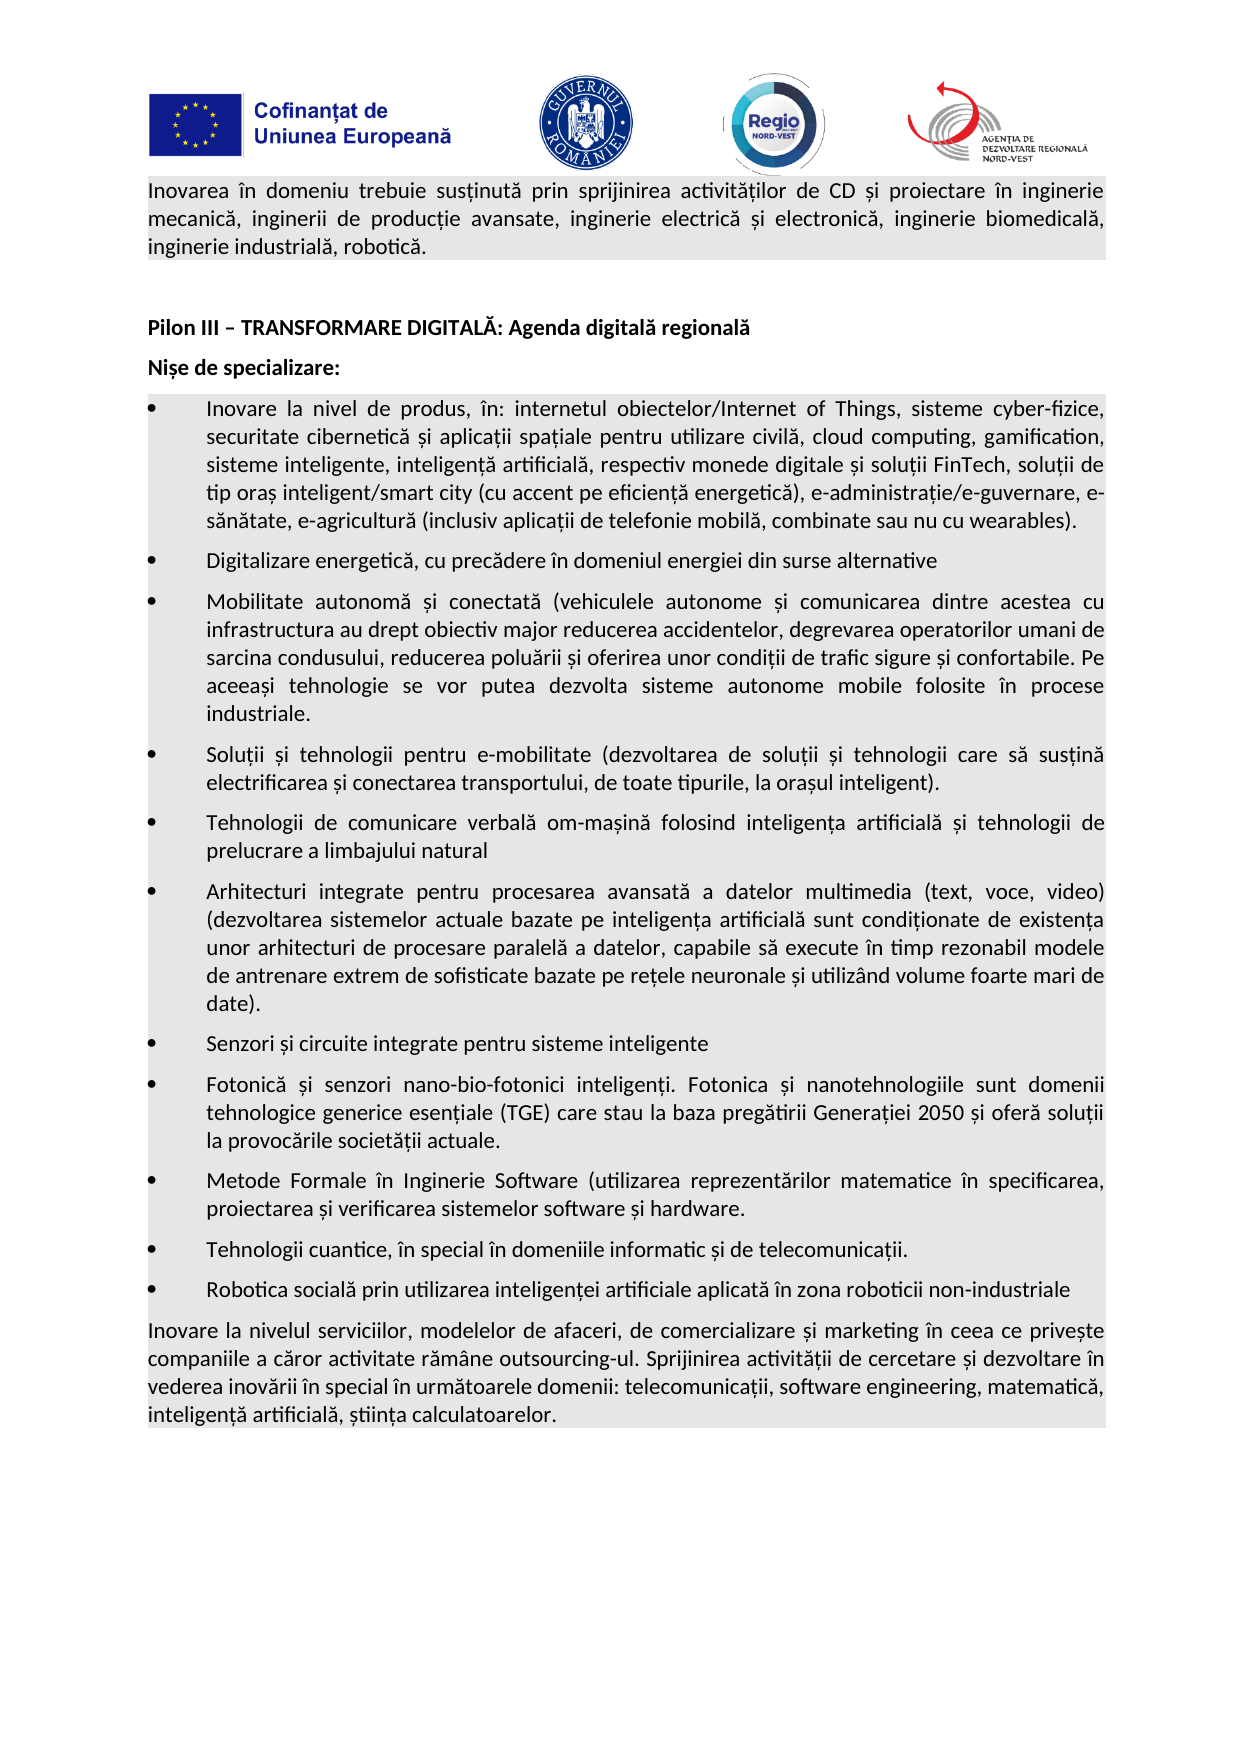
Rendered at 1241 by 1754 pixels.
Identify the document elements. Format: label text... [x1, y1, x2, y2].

list Arhitecturi integrate pentru procesarea avansată a datelor multimedia (text, voce, video) (dezvoltarea sistemelor actuale bazate pe inteligența artificială sunt condiționate de existența unor arhitecturi de procesare paralelă a datelor, capabile să execute în timp rezonabil modele de antrenare extrem de sofisticate bazate pe rețele neuronale și utilizând volume foarte mari de date). [148, 877, 1106, 1017]
list Metode Formale în Inginerie Software (utilizarea reprezentărilor matematice în specificarea, proiectarea și verificarea sistemelor software și hardware. [148, 1167, 1106, 1223]
picture [147, 73, 1088, 176]
list Inovare la nivel de produs, în: internetul obiectelor/Internet of Things, sisteme cyber-fizice, securitate cibernetică și aplicații spațiale pentru utilizare civilă, cloud computing, gamification, sisteme inteligente, inteligență artificială, respectiv monede digitale și soluții FinTech, soluții de tip oraș inteligent/smart city (cu accent pe eficiență energetică), e-administrație/e-guvernare, e-sănătate, e-agricultură (inclusiv aplicații de telefonie mobilă, combinate sau nu cu wearables). [148, 394, 1106, 534]
text Inovare la nivelul serviciilor, modelelor de afaceri, de comercializare și marketing în ceea ce privește companiile a căror activitate rămâne outsourcing-ul. Sprijinirea activității de cercetare și dezvoltare în vederea inovării în special în următoarele domenii: telecomunicații, software engineering, matematică, inteligență artificială, știința calculatoarelor. [148, 1316, 1106, 1428]
list Mobilitate autonomă și conectată (vehiculele autonome și comunicarea dintre acestea cu infrastructura au drept obiectiv major reducerea accidentelor, degrevarea operatorilor umani de sarcina condusului, reducerea poluării și oferirea unor condiții de trafic sigure și confortabile. Pe aceeași tehnologie se vor putea dezvolta sisteme autonome mobile folosite în procese industriale. [148, 587, 1106, 727]
text Nişe de specializare: [148, 353, 1106, 382]
list Digitalizare energetică, cu precădere în domeniul energiei din surse alternative [148, 547, 1106, 575]
list Tehnologii de comunicare verbală om-mașină folosind inteligența artificială și tehnologii de prelucrare a limbajului natural [148, 808, 1106, 864]
list Robotica socială prin utilizarea inteligenței artificiale aplicată în zona roboticii non-industriale [148, 1276, 1106, 1304]
text Pilon III – TRANSFORMARE DIGITALĂ: Agenda digitală regională [148, 313, 1106, 341]
list Fotonică și senzori nano-bio-fotonici inteligenți. Fotonica și nanotehnologiile sunt domenii tehnologice generice esențiale (TGE) care stau la baza pregătirii Generației 2050 și oferă soluții la provocările societății actuale. [148, 1070, 1106, 1154]
list Senzori și circuite integrate pentru sisteme inteligente [148, 1029, 1106, 1057]
text Inovarea în domeniu trebuie susținută prin sprijinirea activităților de CD și proiectare în inginerie mecanică, inginerii de producție avansate, inginerie electrică și electronică, inginerie biomedicală, inginerie industrială, robotică. [148, 176, 1106, 260]
list Tehnologii cuantice, în special în domeniile informatic și de telecomunicații. [148, 1235, 1106, 1263]
list Soluții și tehnologii pentru e-mobilitate (dezvoltarea de soluții și tehnologii care să susțină electrificarea și conectarea transportului, de toate tipurile, la orașul inteligent). [148, 740, 1106, 796]
